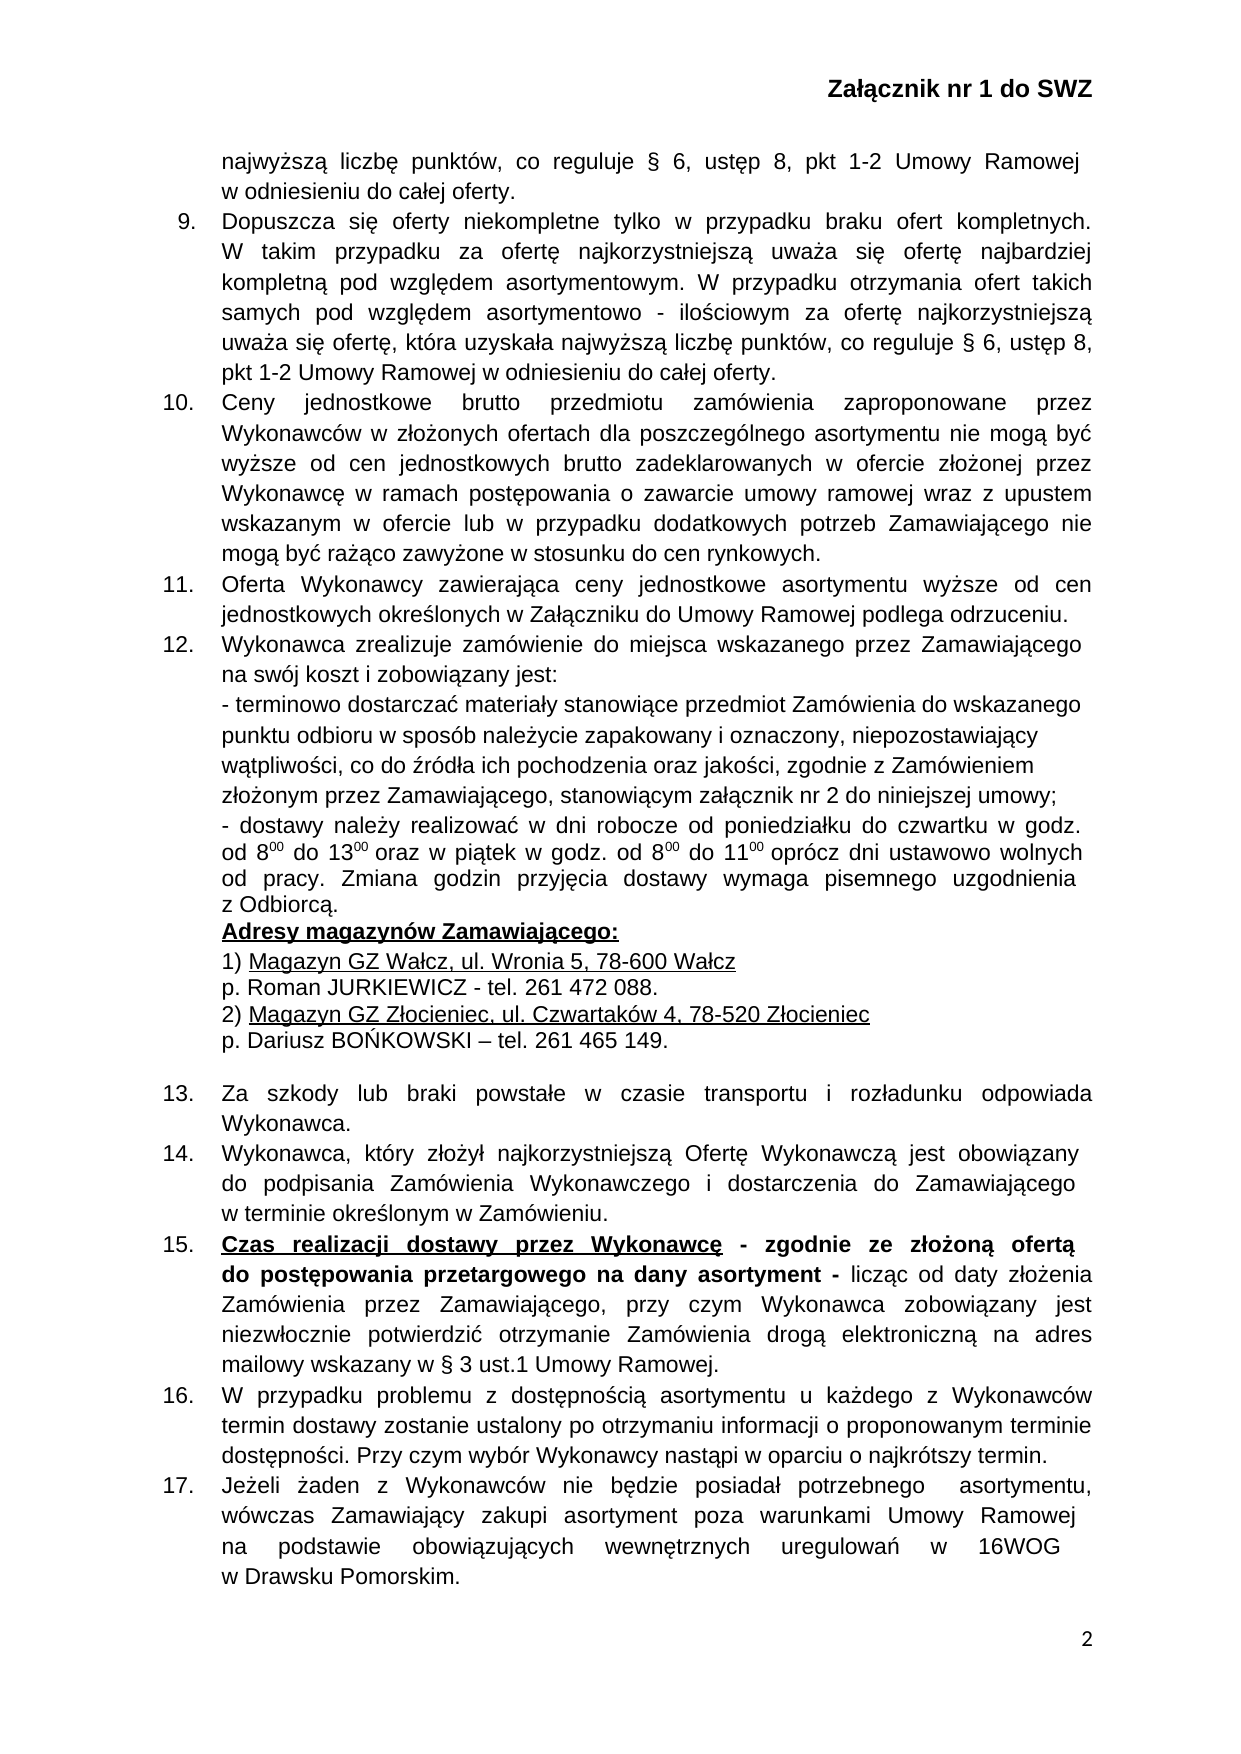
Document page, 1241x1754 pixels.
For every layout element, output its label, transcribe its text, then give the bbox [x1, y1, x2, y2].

list W przypadku problemu z dostępnością asortymentu u każdego z Wykonawców termin dostawy zostanie ustalony po otrzymaniu informacji o proponowanym terminie dostępności. Przy czym wybór Wykonawcy nastąpi w oparciu o najkrótszy termin. [162, 1382, 1093, 1468]
list Za szkody lub braki powstałe w czasie transportu i rozładunku odpowiada Wykonawca. [162, 1079, 1093, 1136]
list Dopuszcza się oferty niekompletne tylko w przypadku braku ofert kompletnych. W takim przypadku za ofertę najkorzystniejszą uważa się ofertę najbardziej kompletną pod względem asortymentowym. W przypadku otrzymania ofert takich samych pod względem asortymentowo - ilościowym za ofertę najkorzystniejszą uważa się ofertę, która uzyskała najwyższą liczbę punktów, co reguluje § 6, ustęp 8, pkt 1-2 Umowy Ramowej w odniesieniu do całej oferty. [177, 208, 1093, 385]
list Ceny jednostkowe brutto przedmiotu zamówienia zaproponowane przez Wykonawców w złożonych ofertach dla poszczególnego asortymentu nie mogą być wyższe od cen jednostkowych brutto zadeklarowanych w ofercie złożonej przez Wykonawcę w ramach postępowania o zawarcie umowy ramowej wraz z upustem wskazanym w ofercie lub w przypadku dodatkowych potrzeb Zamawiającego nie mogą być rażąco zawyżone w stosunku do cen rynkowych. [162, 389, 1093, 567]
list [177, 148, 1093, 204]
list Jeżeli żaden z Wykonawców nie będzie posiadał potrzebnego asortymentu, wówczas Zamawiający zakupi asortyment poza warunkami Umowy Ramowej na podstawie obowiązujących wewnętrznych uregulowań w 16WOG w Drawsku Pomorskim. [162, 1472, 1093, 1589]
text - dostawy należy realizować w dni robocze od poniedziałku do czwartku w godz. od 800 do 1300 oraz w piątek w godz. od 800 do 1100 oprócz dni ustawowo wolnych od pracy. Zmiana godzin przyjęcia dostawy wymaga pisemnego uzgodnienia z Odbiorcą. [221, 812, 1093, 918]
list Wykonawca, który złożył najkorzystniejszą Ofertę Wykonawczą jest obowiązany do podpisania Zamówienia Wykonawczego i dostarczenia do Zamawiającego w terminie określonym w Zamówieniu. [162, 1140, 1093, 1227]
list Oferta Wykonawcy zawierająca ceny jednostkowe asortymentu wyższe od cen jednostkowych określonych w Załączniku do Umowy Ramowej podlega odrzuceniu. [162, 571, 1093, 627]
subtitle Czas realizacji dostawy przez Wykonawcę - zgodnie ze złożoną ofertą do postępowania przetargowego na dany asortyment - licząc od daty złożenia Zamówienia przez Zamawiającego, przy czym Wykonawca zobowiązany jest niezwłocznie potwierdzić otrzymanie Zamówienia drogą elektroniczną na adres mailowy wskazany w § 3 ust.1 Umowy Ramowej. [162, 1231, 1092, 1378]
list Wykonawca zrealizuje zamówienie do miejsca wskazanego przez Zamawiającego na swój koszt i zobowiązany jest: [162, 631, 1093, 687]
text - terminowo dostarczać materiały stanowiące przedmiot Zamówienia do wskazanego punktu odbioru w sposób należycie zapakowany i oznaczony, niepozostawiający wątpliwości, co do źródła ich pochodzenia oraz jakości, zgodnie z Zamówieniem złożonym przez Zamawiającego, stanowiącym załącznik nr 2 do niniejszej umowy; [221, 691, 1093, 808]
text Adresy magazynów Zamawiającego: [177, 918, 1093, 944]
text 2) Magazyn GZ Złocieniec, ul. Czwartaków 4, 78-520 Złocieniec p. Dariusz BOŃKOWSKI – tel. 261 465 149. [221, 1001, 1093, 1053]
text 1) Magazyn GZ Wałcz, ul. Wronia 5, 78-600 Wałcz p. Roman JURKIEWICZ - tel. 261 472 088. [221, 948, 1093, 1001]
